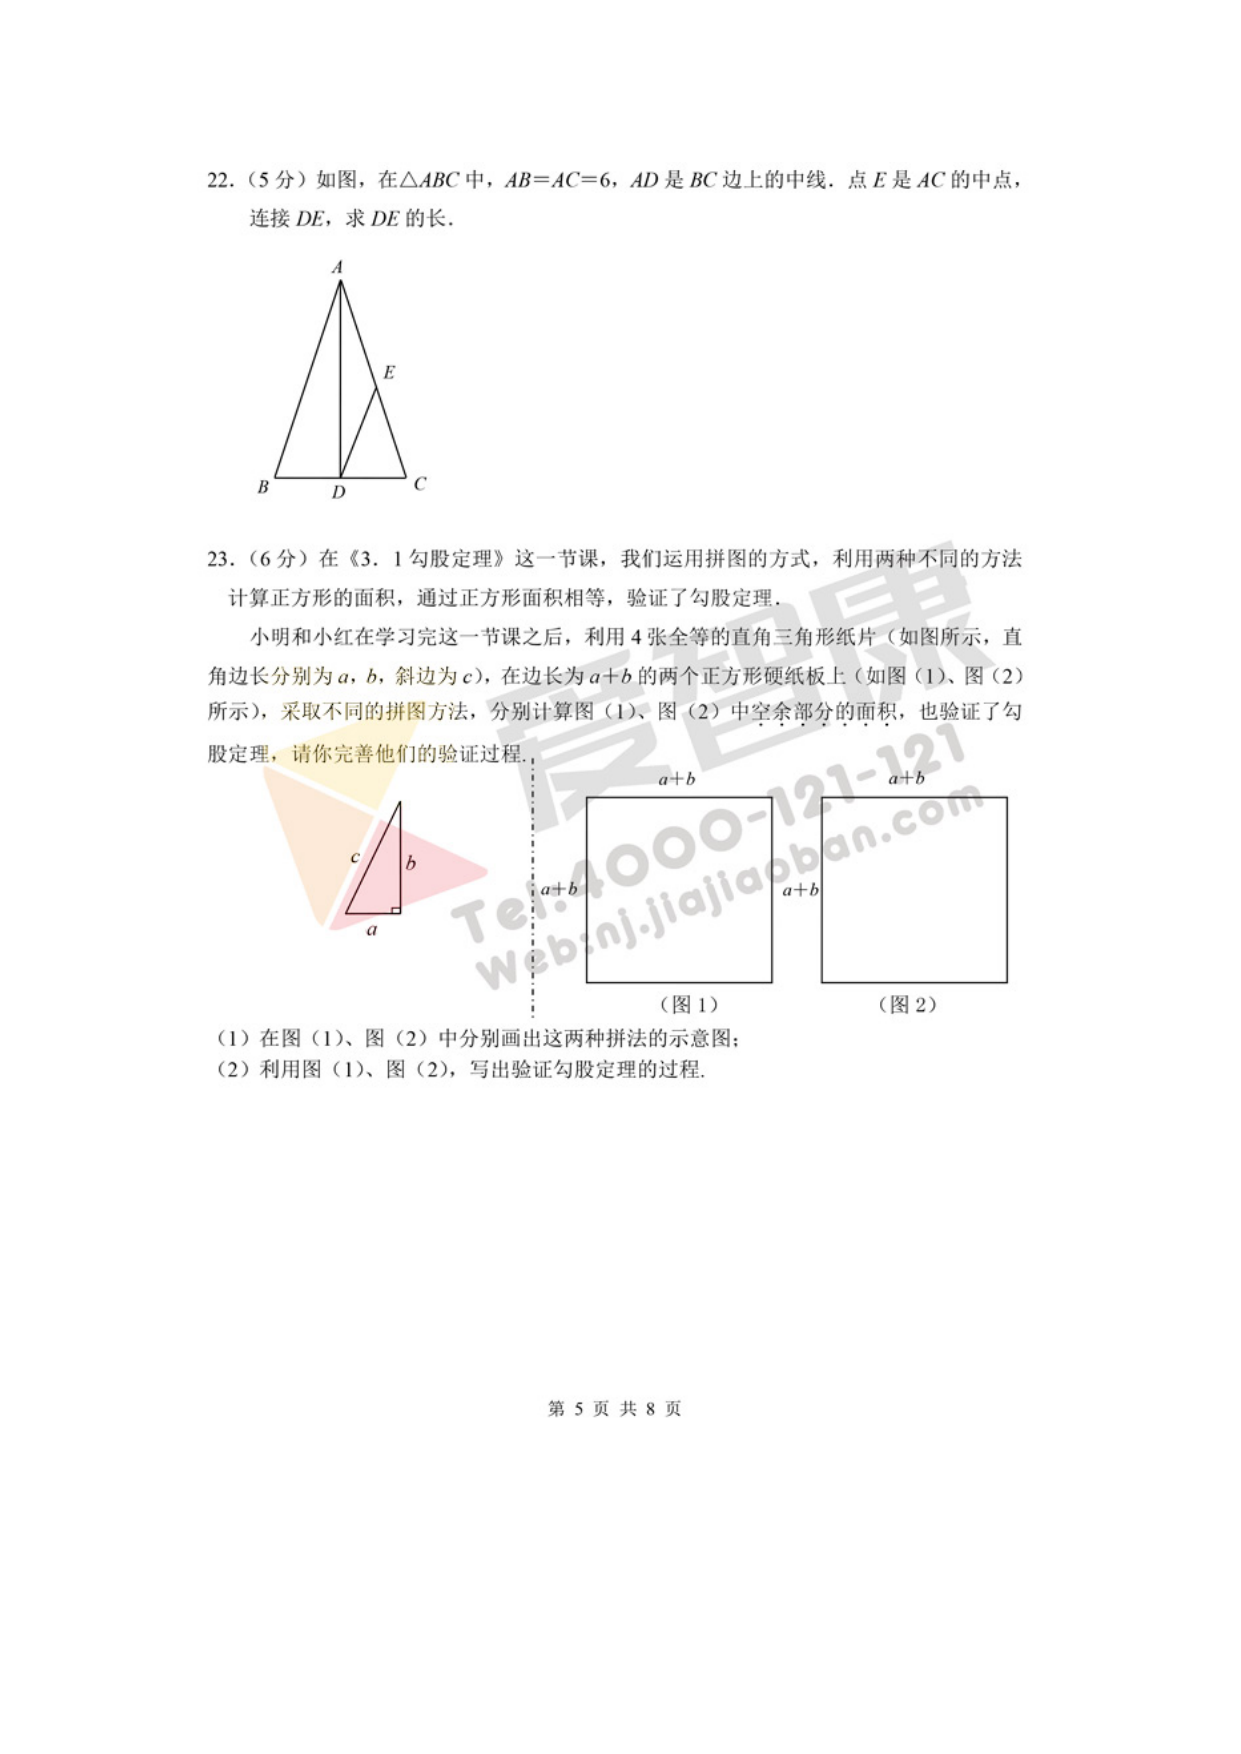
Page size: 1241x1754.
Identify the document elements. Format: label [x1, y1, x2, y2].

picture [187, 162, 1052, 1424]
